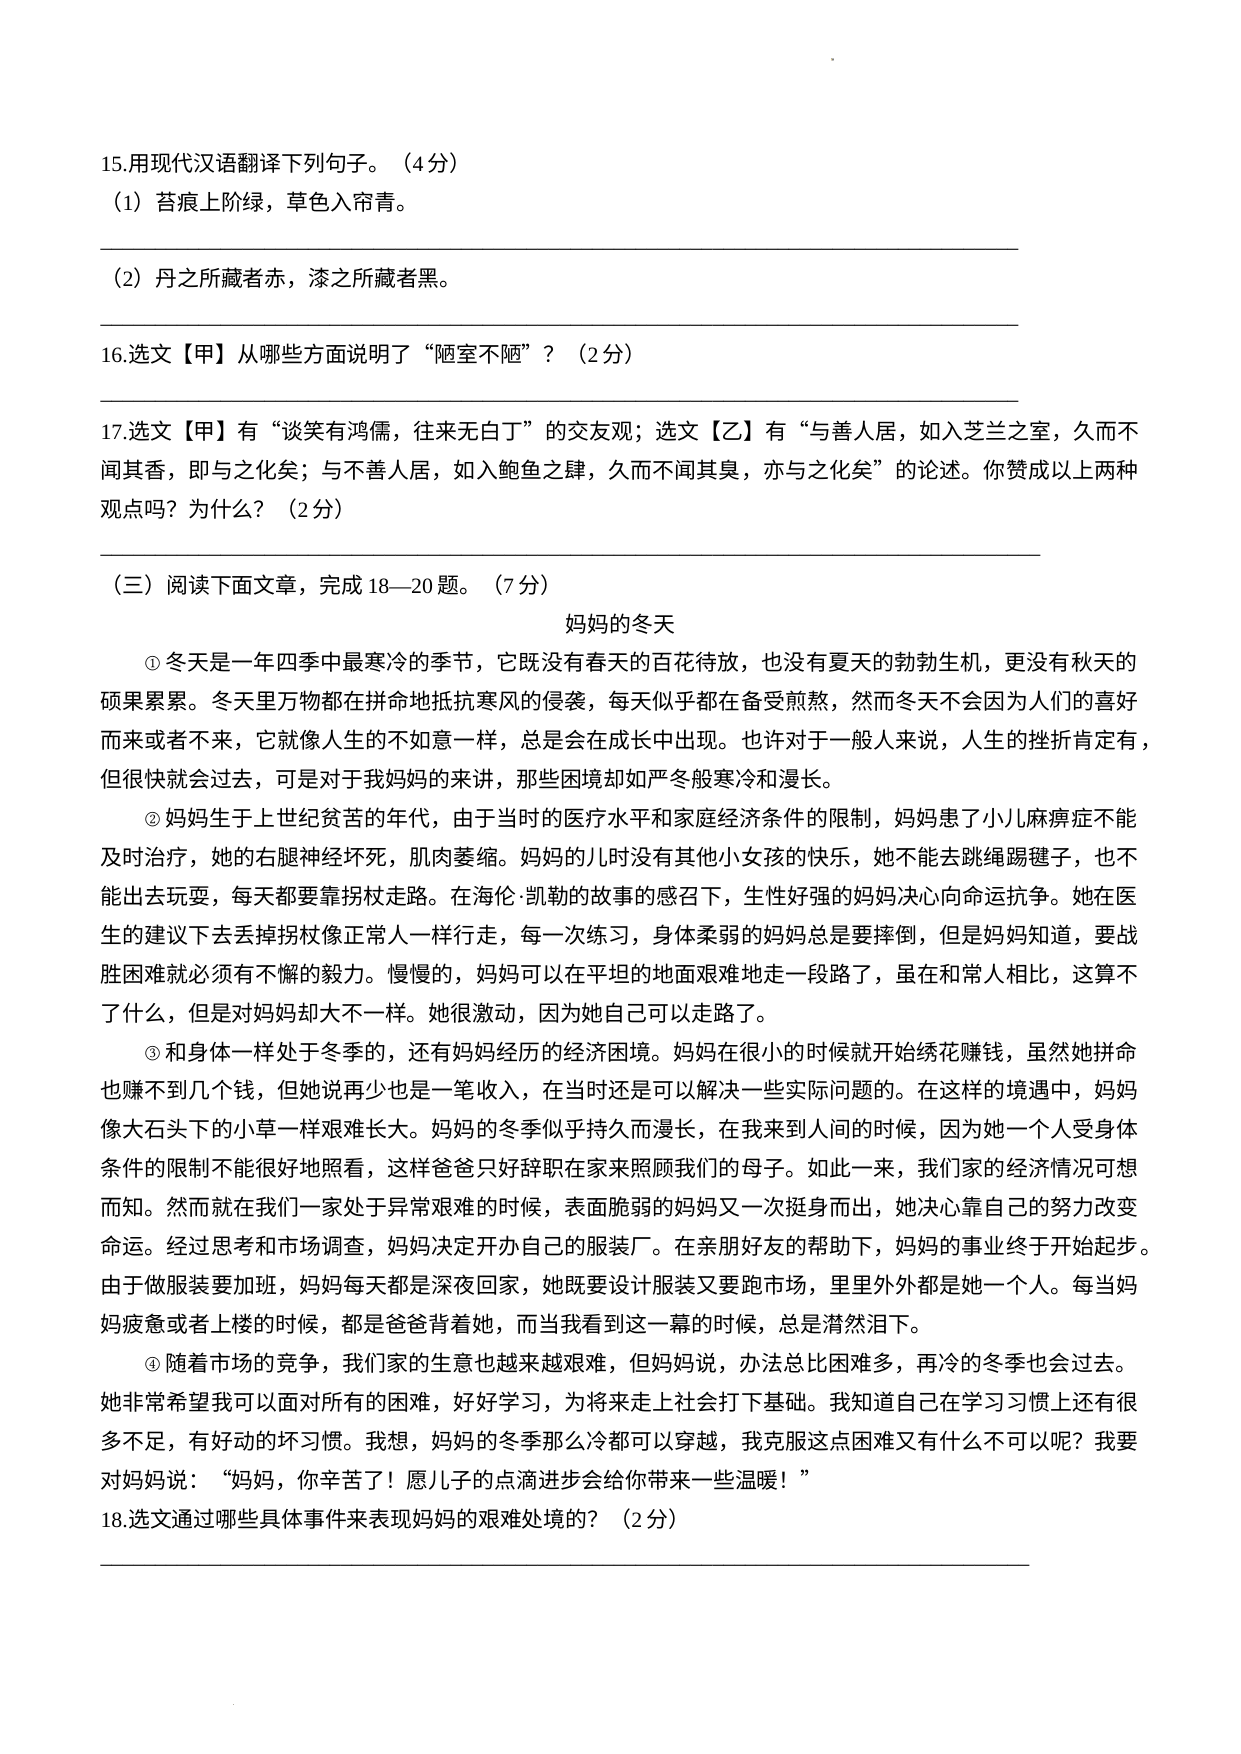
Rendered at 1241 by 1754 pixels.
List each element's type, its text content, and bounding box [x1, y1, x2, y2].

text 16.选文【甲】从哪些方面说明了“陋室不陋”？（2分） [100, 337, 1140, 369]
text ____________________________________________________________________________________ [100, 376, 1140, 408]
text （1）苔痕上阶绿，草色入帘青。 [100, 184, 1140, 217]
text ②妈妈生于上世纪贫苦的年代，由于当时的医疗水平和家庭经济条件的限制，妈妈患了小儿麻痹症不能及时治疗，她的右腿神经坏死，肌肉萎缩。妈妈的儿时没有其他小女孩的快乐，她不能去跳绳踢毽子，也不能出去玩耍，每天都要靠拐杖走路。在海伦·凯勒的故事的感召下，生性好强的妈妈决心向命运抗争。她在医生的建议下去丢掉拐杖像正常人一样行走，每一次练习，身体柔弱的妈妈总是要摔倒，但是妈妈知道，要战胜困难就必须有不懈的毅力。慢慢的，妈妈可以在平坦的地面艰难地走一段路了，虽在和常人相比，这算不了什么，但是对妈妈却大不一样。她很激动，因为她自己可以走路了。 [100, 801, 1140, 1028]
text ____________________________________________________________________________________ [100, 223, 1140, 256]
text 15.用现代汉语翻译下列句子。（4分） [100, 146, 1140, 178]
text 18.选文通过哪些具体事件来表现妈妈的艰难处境的？（2分） [100, 1501, 1140, 1534]
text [100, 1540, 1140, 1572]
text ______________________________________________________________________________________ [100, 530, 1140, 562]
text ①冬天是一年四季中最寒冷的季节，它既没有春天的百花待放，也没有夏天的勃勃生机，更没有秋天的硕果累累。冬天里万物都在拼命地抵抗寒风的侵袭，每天似乎都在备受煎熬，然而冬天不会因为人们的喜好而来或者不来，它就像人生的不如意一样，总是会在成长中出现。也许对于一般人来说，人生的挫折肯定有，但很快就会过去，可是对于我妈妈的来讲，那些困境却如严冬般寒冷和漫长。 [100, 645, 1140, 794]
text ____________________________________________________________________________________ [100, 299, 1140, 332]
text ④随着市场的竞争，我们家的生意也越来越艰难，但妈妈说，办法总比困难多，再冷的冬季也会过去。她非常希望我可以面对所有的困难，好好学习，为将来走上社会打下基础。我知道自己在学习习惯上还有很多不足，有好动的坏习惯。我想，妈妈的冬季那么冷都可以穿越，我克服这点困难又有什么不可以呢？我要对妈妈说：“妈妈，你辛苦了！愿儿子的点滴进步会给你带来一些温暖！” [100, 1346, 1140, 1495]
text ③和身体一样处于冬季的，还有妈妈经历的经济困境。妈妈在很小的时候就开始绣花赚钱，虽然她拼命也赚不到几个钱，但她说再少也是一笔收入，在当时还是可以解决一些实际问题的。在这样的境遇中，妈妈像大石头下的小草一样艰难长大。妈妈的冬季似乎持久而漫长，在我来到人间的时候，因为她一个人受身体条件的限制不能很好地照看，这样爸爸只好辞职在家来照顾我们的母子。如此一来，我们家的经济情况可想而知。然而就在我们一家处于异常艰难的时候，表面脆弱的妈妈又一次挺身而出，她决心靠自己的努力改变命运。经过思考和市场调查，妈妈决定开办自己的服装厂。在亲朋好友的帮助下，妈妈的事业终于开始起步。由于做服装要加班，妈妈每天都是深夜回家，她既要设计服装又要跑市场，里里外外都是她一个人。每当妈妈疲惫或者上楼的时候，都是爸爸背着她，而当我看到这一幕的时候，总是潸然泪下。 [100, 1034, 1140, 1339]
text （2）丹之所藏者赤，漆之所藏者黑。 [100, 261, 1140, 293]
text （三）阅读下面文章，完成18—20题。（7分） [100, 567, 1140, 600]
text 妈妈的冬天 [100, 606, 1140, 639]
text 17.选文【甲】有“谈笑有鸿儒，往来无白丁”的交友观；选文【乙】有“与善人居，如入芝兰之室，久而不闻其香，即与之化矣；与不善人居，如入鲍鱼之肆，久而不闻其臭，亦与之化矣”的论述。你赞成以上两种观点吗？为什么？（2分） [100, 413, 1140, 524]
